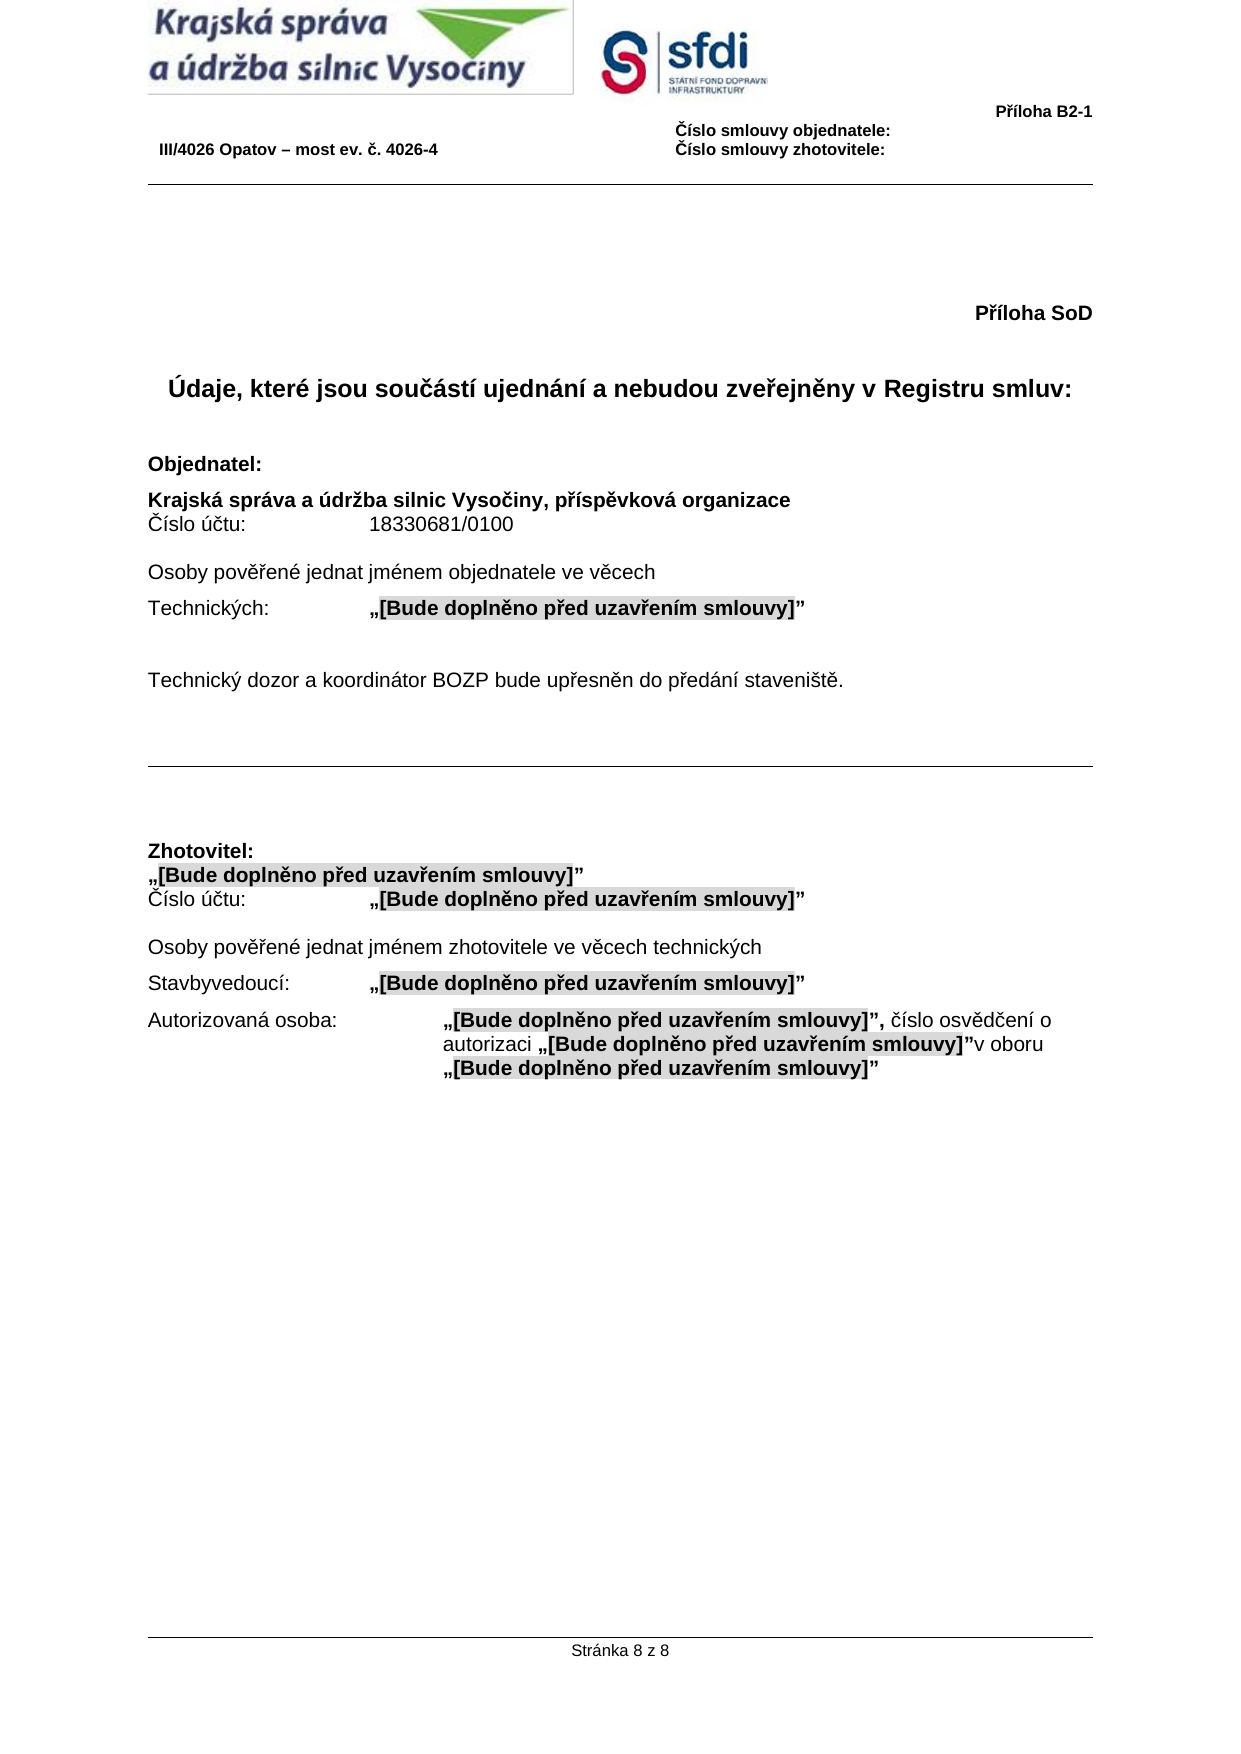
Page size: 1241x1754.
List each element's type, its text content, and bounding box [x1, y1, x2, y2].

text Technických: „[Bude doplněno před uzavřením smlouvy]” [148, 596, 379, 620]
text Stavbyvedoucí: „[Bude doplněno před uzavřením smlouvy]” [148, 971, 379, 995]
text Zhotovitel: [148, 839, 1093, 863]
text Číslo účtu: „[Bude doplněno před uzavřením smlouvy]” [795, 887, 1093, 911]
picture [598, 14, 768, 108]
text Číslo účtu: „[Bude doplněno před uzavřením smlouvy]” [148, 887, 379, 911]
text Číslo účtu: 18330681/0100 [148, 512, 1093, 536]
text Technických: „[Bude doplněno před uzavřením smlouvy]” [795, 596, 1093, 620]
text Objednatel: [148, 451, 1093, 475]
text „[Bude doplněno před uzavřením smlouvy]” [573, 863, 1093, 887]
text Technický dozor a koordinátor BOZP bude upřesněn do předání staveniště. [148, 668, 1093, 692]
text Autorizovaná osoba: „[Bude doplněno před uzavřením smlouvy]”, číslo osvědčení o autorizaci „[Bude doplněno před uzavřením smlouvy]”v oboru „[Bude doplněno před uzavřením smlouvy]” [868, 1008, 1093, 1079]
text Osoby pověřené jednat jménem zhotovitele ve věcech technických [148, 935, 1093, 959]
text Stavbyvedoucí: „[Bude doplněno před uzavřením smlouvy]” [795, 971, 1093, 995]
text Autorizovaná osoba: „[Bude doplněno před uzavřením smlouvy]”, číslo osvědčení o autorizaci „[Bude doplněno před uzavřením smlouvy]”v oboru „[Bude doplněno před uzavřením smlouvy]” [148, 1008, 548, 1079]
picture [147, 0, 574, 96]
text Krajská správa a údržba silnic Vysočiny, příspěvková organizace [148, 488, 1093, 512]
text Údaje, které jsou součástí ujednání a nebudou zveřejněny v Registru smluv: [148, 374, 1093, 402]
text Příloha SoD [148, 301, 1093, 325]
text Osoby pověřené jednat jménem objednatele ve věcech [148, 560, 1093, 584]
